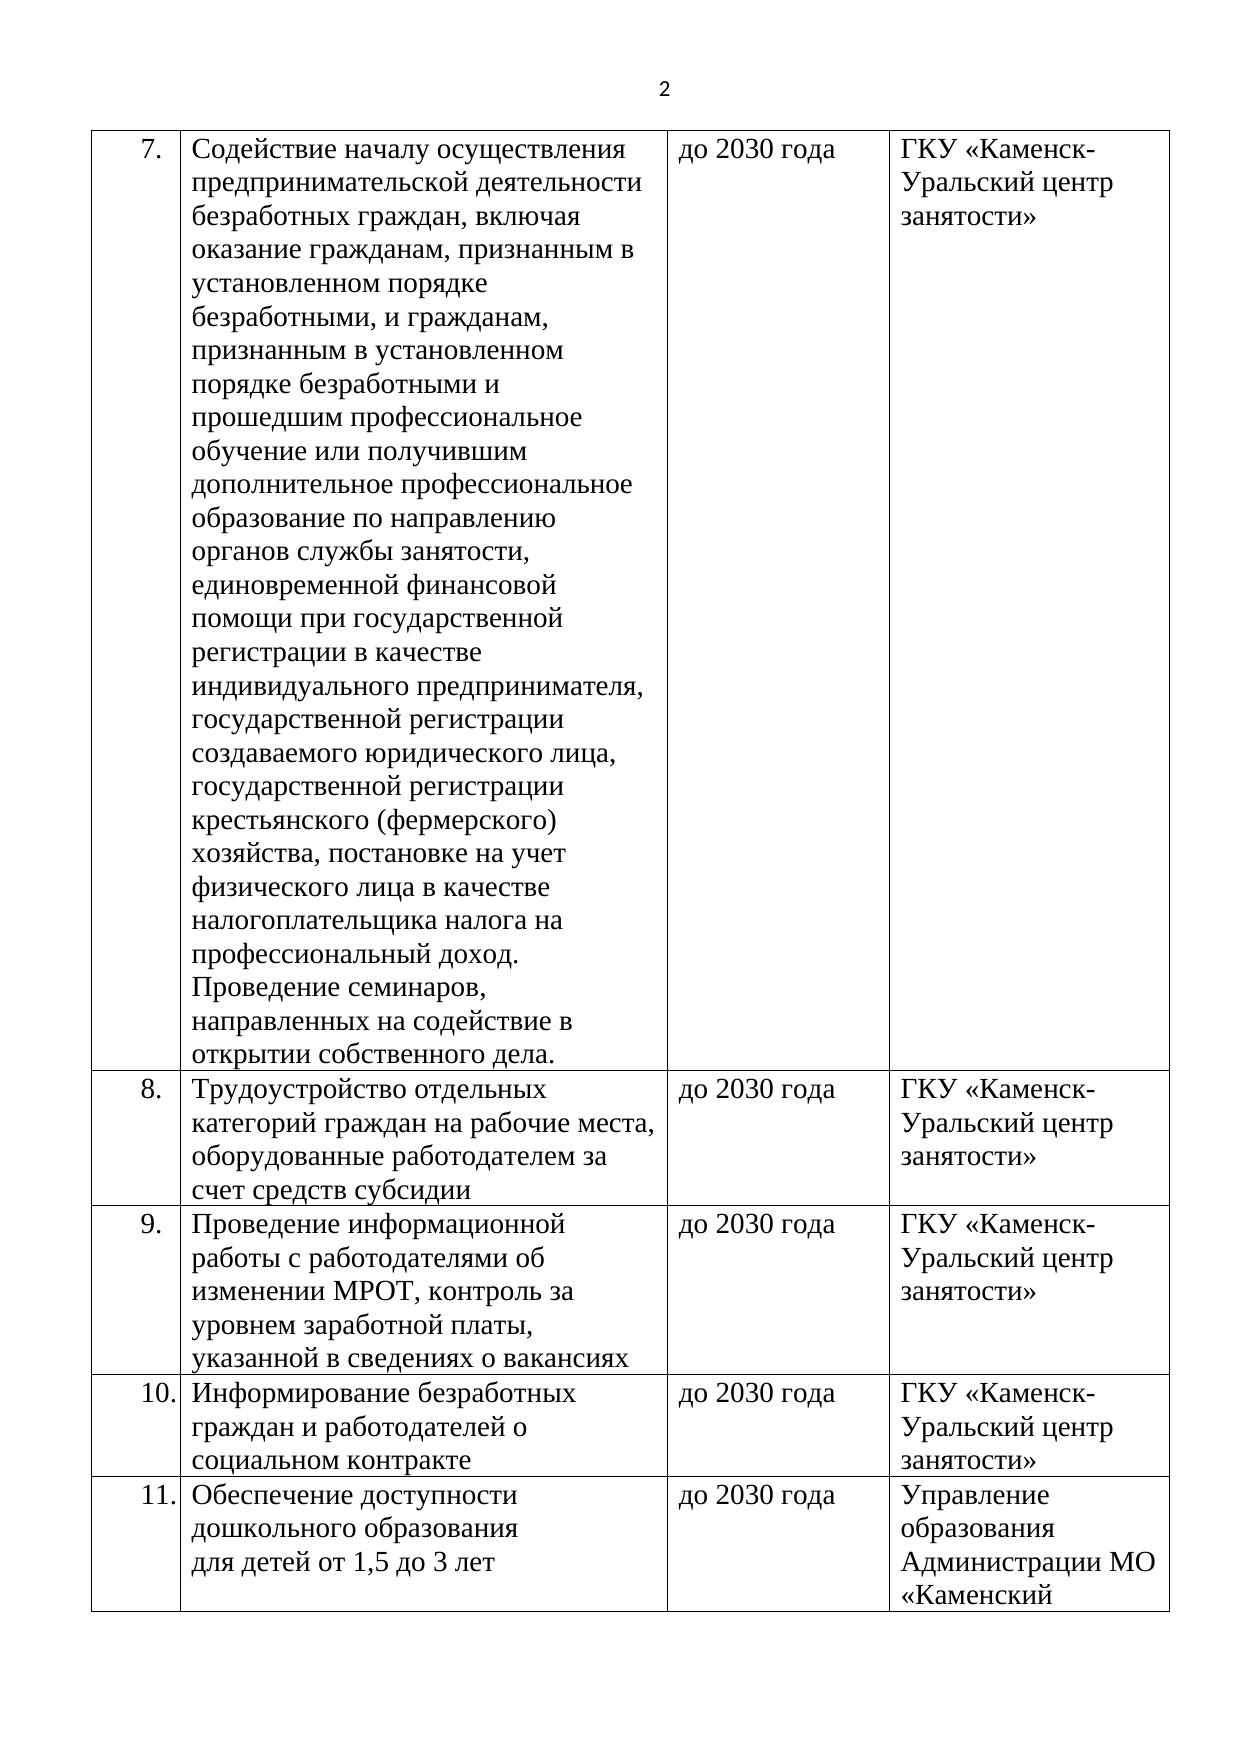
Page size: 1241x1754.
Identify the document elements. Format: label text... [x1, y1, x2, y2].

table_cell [181, 1477, 667, 1611]
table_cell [890, 1477, 1169, 1611]
table_cell ГКУ «Каменск-Уральский центр занятости» [890, 1206, 1169, 1374]
table_cell [92, 1375, 180, 1476]
table_cell до 2030 года [668, 1071, 889, 1205]
table_cell [92, 1206, 180, 1374]
table_cell [92, 1477, 180, 1611]
table_cell ГКУ «Каменск-Уральский центр занятости» [890, 1375, 1169, 1476]
table_cell ГКУ «Каменск-Уральский центр занятости» [890, 1071, 1169, 1205]
table_cell Трудоустройство отдельных категорий граждан на рабочие места, оборудованные работодателем за счет средств субсидии [181, 1071, 667, 1205]
table_cell [92, 1071, 180, 1205]
table_cell до 2030 года [668, 1375, 889, 1476]
table_cell до 2030 года [668, 131, 889, 1070]
table_cell до 2030 года [668, 1206, 889, 1374]
table_cell Информирование безработных граждан и работодателей о социальном контракте [181, 1375, 667, 1476]
table_cell до 2030 года [668, 1477, 889, 1611]
table_cell Проведение информационной работы с работодателями об изменении МРОТ, контроль за уровнем заработной платы, указанной в сведениях о вакансиях [181, 1206, 667, 1374]
table_cell Содействие началу осуществления предпринимательской деятельности безработных граждан, включая оказание гражданам, признанным в установленном порядке безработными, и гражданам, признанным в установленном порядке безработными и прошедшим профессиональное обучение или получившим дополнительное профессиональное образование по направлению органов службы занятости, единовременной финансовой помощи при государственной регистрации в качестве индивидуального предпринимателя, государственной регистрации создаваемого юридического лица, государственной регистрации крестьянского (фермерского) хозяйства, постановке на учет физического лица в качестве налогоплательщика налога на профессиональный доход. Проведение семинаров, направленных на содействие в открытии собственного дела. [181, 131, 667, 1070]
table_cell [890, 131, 1169, 1070]
table_cell [92, 131, 180, 1070]
